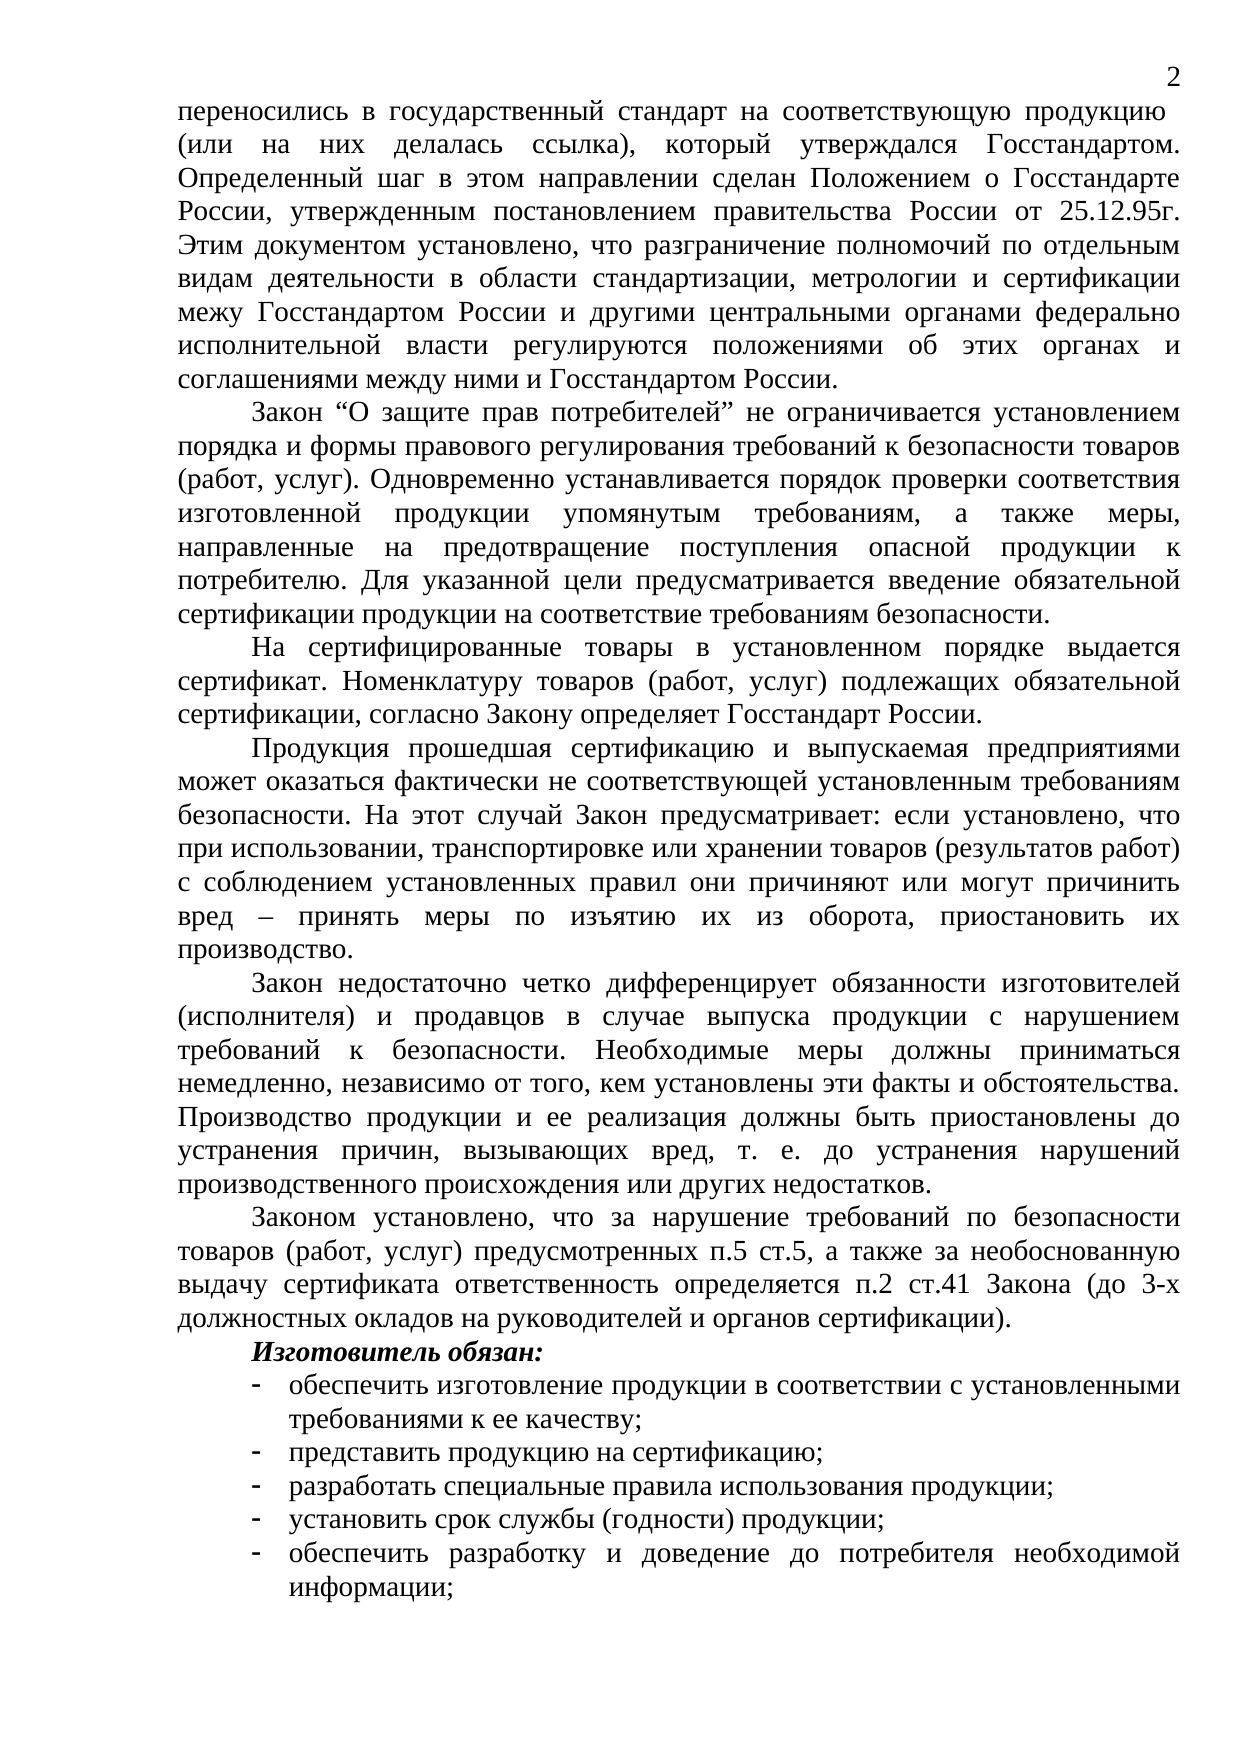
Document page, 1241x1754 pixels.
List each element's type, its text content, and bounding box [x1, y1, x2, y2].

text Изготовитель обязан: [177, 1334, 1181, 1367]
list обеспечить изготовление продукции в соответствии с установленными требованиями к ее качеству; [251, 1367, 1181, 1434]
list представить продукцию на сертификацию; [251, 1434, 1181, 1468]
text Законом установлено, что за нарушение требований по безопасности товаров (работ, услуг) предусмотренных п.5 ст.5, а также за необоснованную выдачу сертификата ответственность определяется п.2 ст.41 Закона (до 3-х должностных окладов на руководителей и органов сертификации). [177, 1199, 1181, 1334]
list разработать специальные правила использования продукции; [251, 1468, 1181, 1502]
text Закон недостаточно четко дифференцирует обязанности изготовителей (исполнителя) и продавцов в случае выпуска продукции с нарушением требований к безопасности. Необходимые меры должны приниматься немедленно, независимо от того, кем установлены эти факты и обстоятельства. Производство продукции и ее реализация должны быть приостановлены до устранения причин, вызывающих вред, т. е. до устранения нарушений производственного происхождения или других недостатков. [177, 965, 1181, 1199]
list установить срок службы (годности) продукции; [251, 1502, 1181, 1535]
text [177, 93, 1181, 394]
list обеспечить разработку и доведение до потребителя необходимой информации; [251, 1535, 1181, 1602]
text На сертифицированные товары в установленном порядке выдается сертификат. Номенклатуру товаров (работ, услуг) подлежащих обязательной сертификации, согласно Закону определяет Госстандарт России. [177, 629, 1181, 730]
text Продукция прошедшая сертификацию и выпускаемая предприятиями может оказаться фактически не соответствующей установленным требованиям безопасности. На этот случай Закон предусматривает: если установлено, что при использовании, транспортировке или хранении товаров (результатов работ) с соблюдением установленных правил они причиняют или могут причинить вред – принять меры по изъятию их из оборота, приостановить их производство. [177, 730, 1181, 965]
text Закон “О защите прав потребителей” не ограничивается установлением порядка и формы правового регулирования требований к безопасности товаров (работ, услуг). Одновременно устанавливается порядок проверки соответствия изготовленной продукции упомянутым требованиям, а также меры, направленные на предотвращение поступления опасной продукции к потребителю. Для указанной цели предусматривается введение обязательной сертификации продукции на соответствие требованиям безопасности. [177, 394, 1181, 629]
